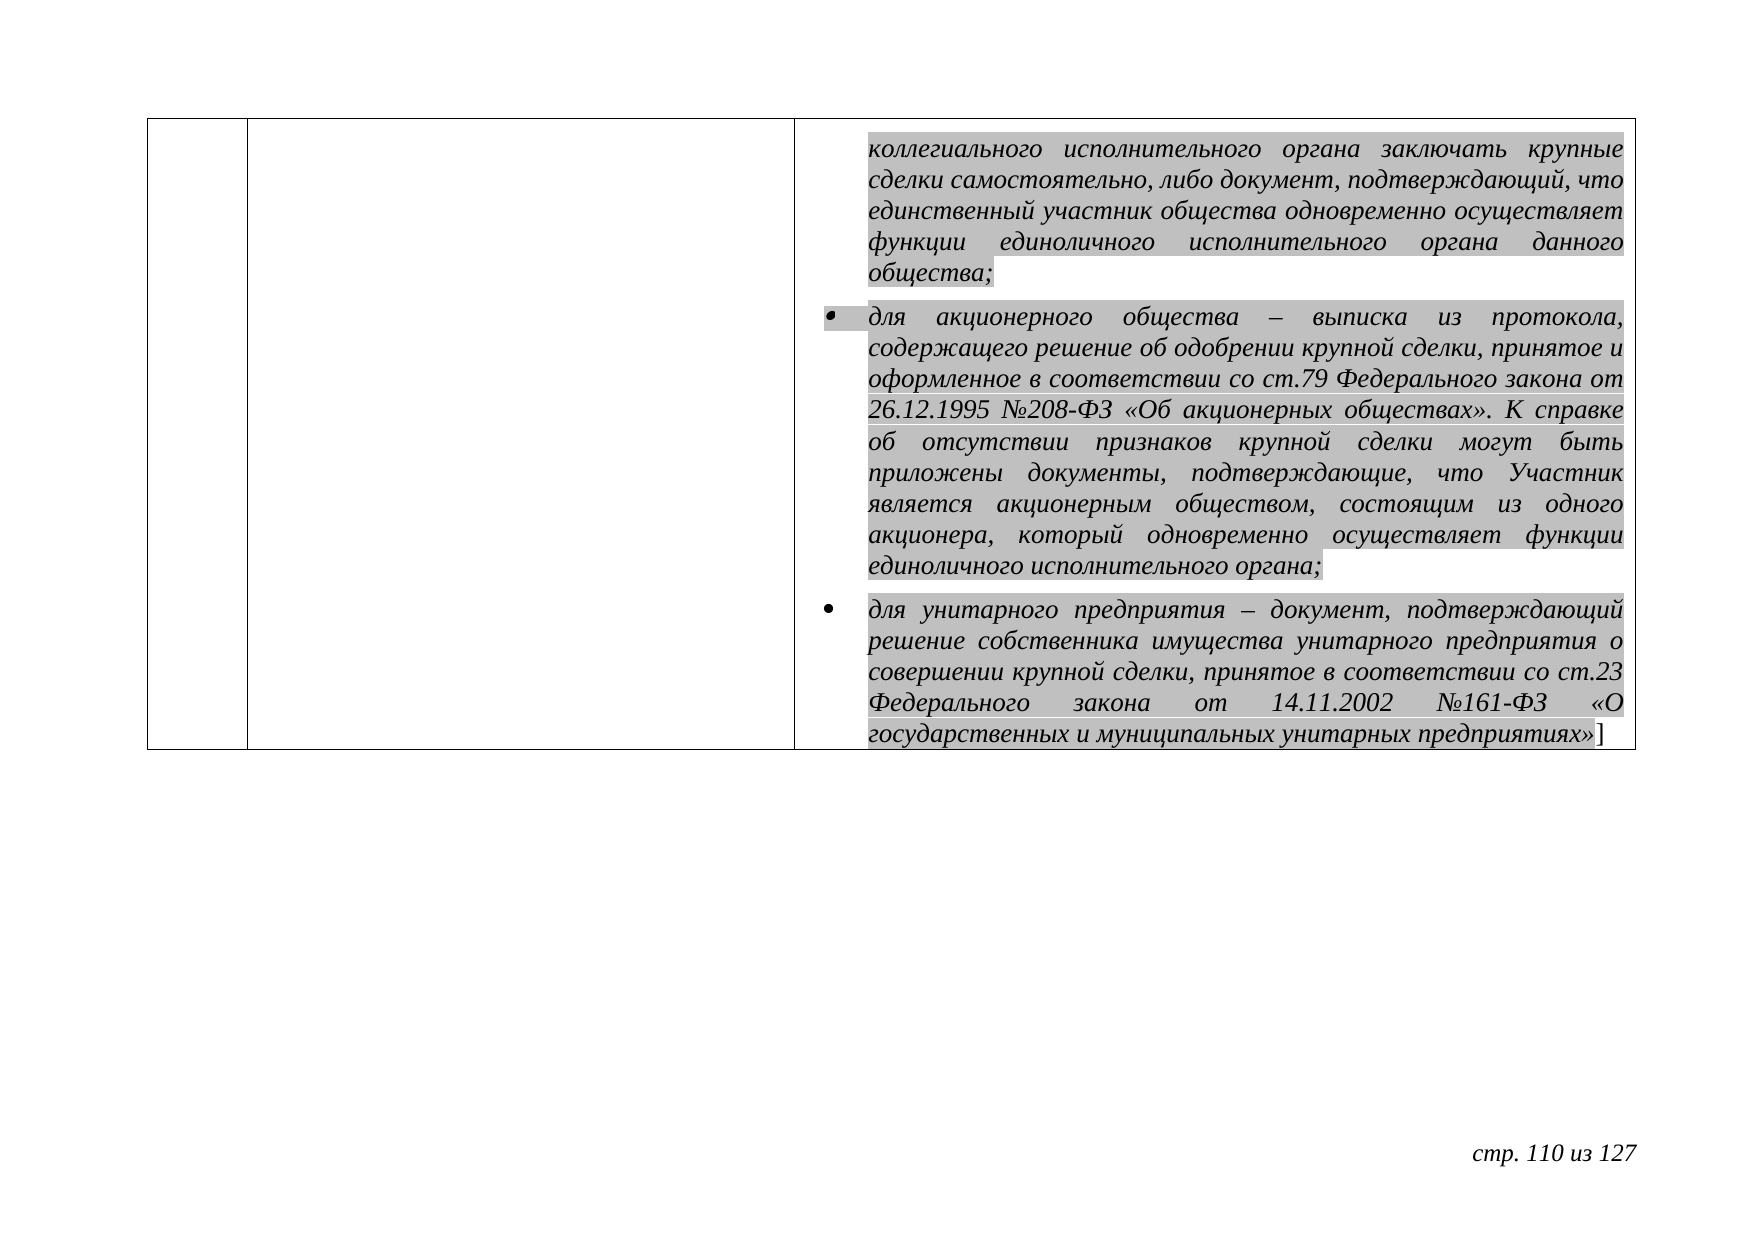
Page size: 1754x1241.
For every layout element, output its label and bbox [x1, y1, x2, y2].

table_cell [795, 119, 1635, 749]
table_cell [248, 119, 794, 749]
table_cell [148, 119, 247, 749]
